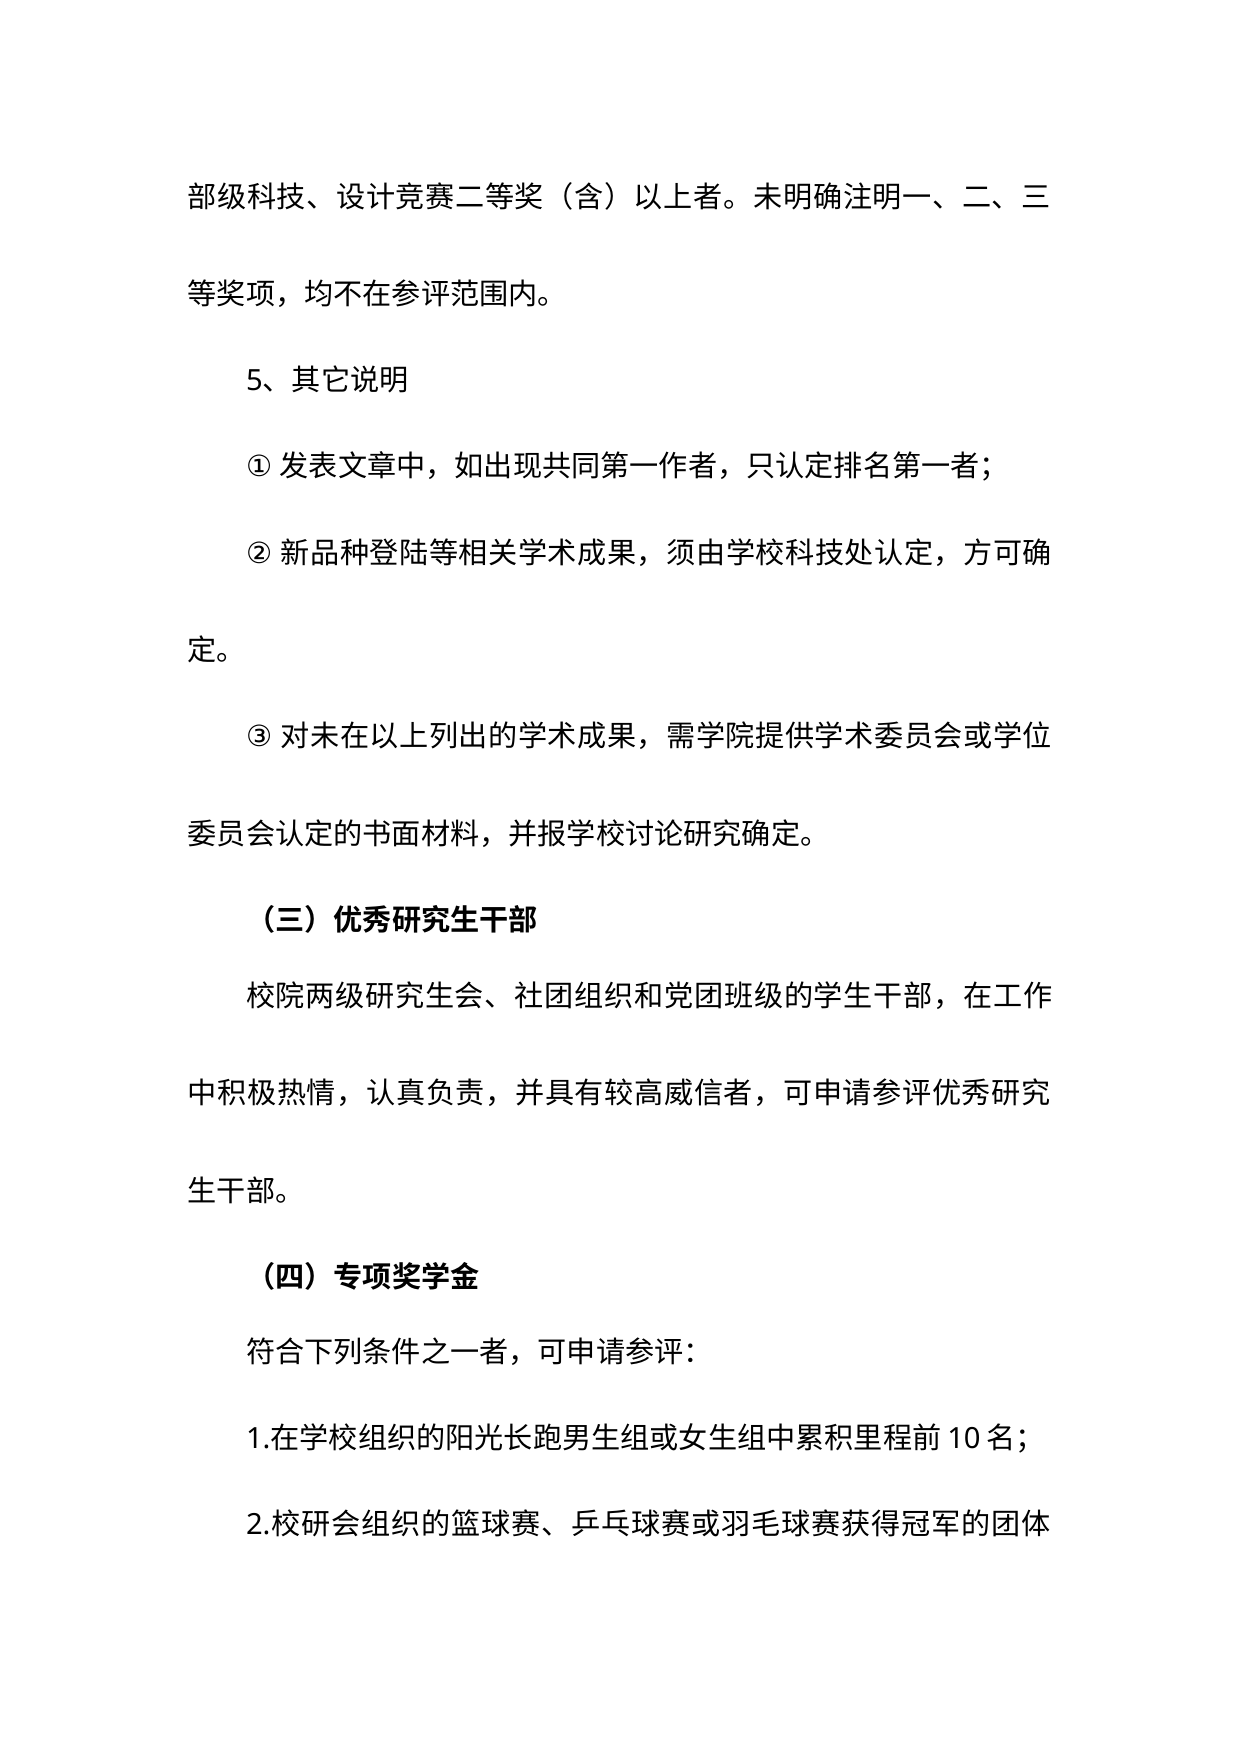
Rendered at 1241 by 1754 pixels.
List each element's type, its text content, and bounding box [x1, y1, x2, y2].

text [187, 1490, 1053, 1555]
text 校院两级研究生会、社团组织和党团班级的学生干部，在工作中积极热情，认真负责，并具有较高威信者，可申请参评优秀研究生干部。 [187, 961, 1053, 1221]
text 符合下列条件之一者，可申请参评： [187, 1317, 1053, 1382]
text 1.在学校组织的阳光长跑男生组或女生组中累积里程前10名； [187, 1403, 1053, 1468]
text （四）专项奖学金 [187, 1242, 1053, 1307]
text ③ 对未在以上列出的学术成果，需学院提供学术委员会或学位委员会认定的书面材料，并报学校讨论研究确定。 [187, 702, 1053, 864]
text 5、其它说明 [187, 346, 1053, 411]
text ① 发表文章中，如出现共同第一作者，只认定排名第一者； [187, 432, 1053, 497]
text ② 新品种登陆等相关学术成果，须由学校科技处认定，方可确定。 [187, 518, 1053, 680]
text （三）优秀研究生干部 [187, 885, 1053, 950]
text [187, 162, 1053, 324]
